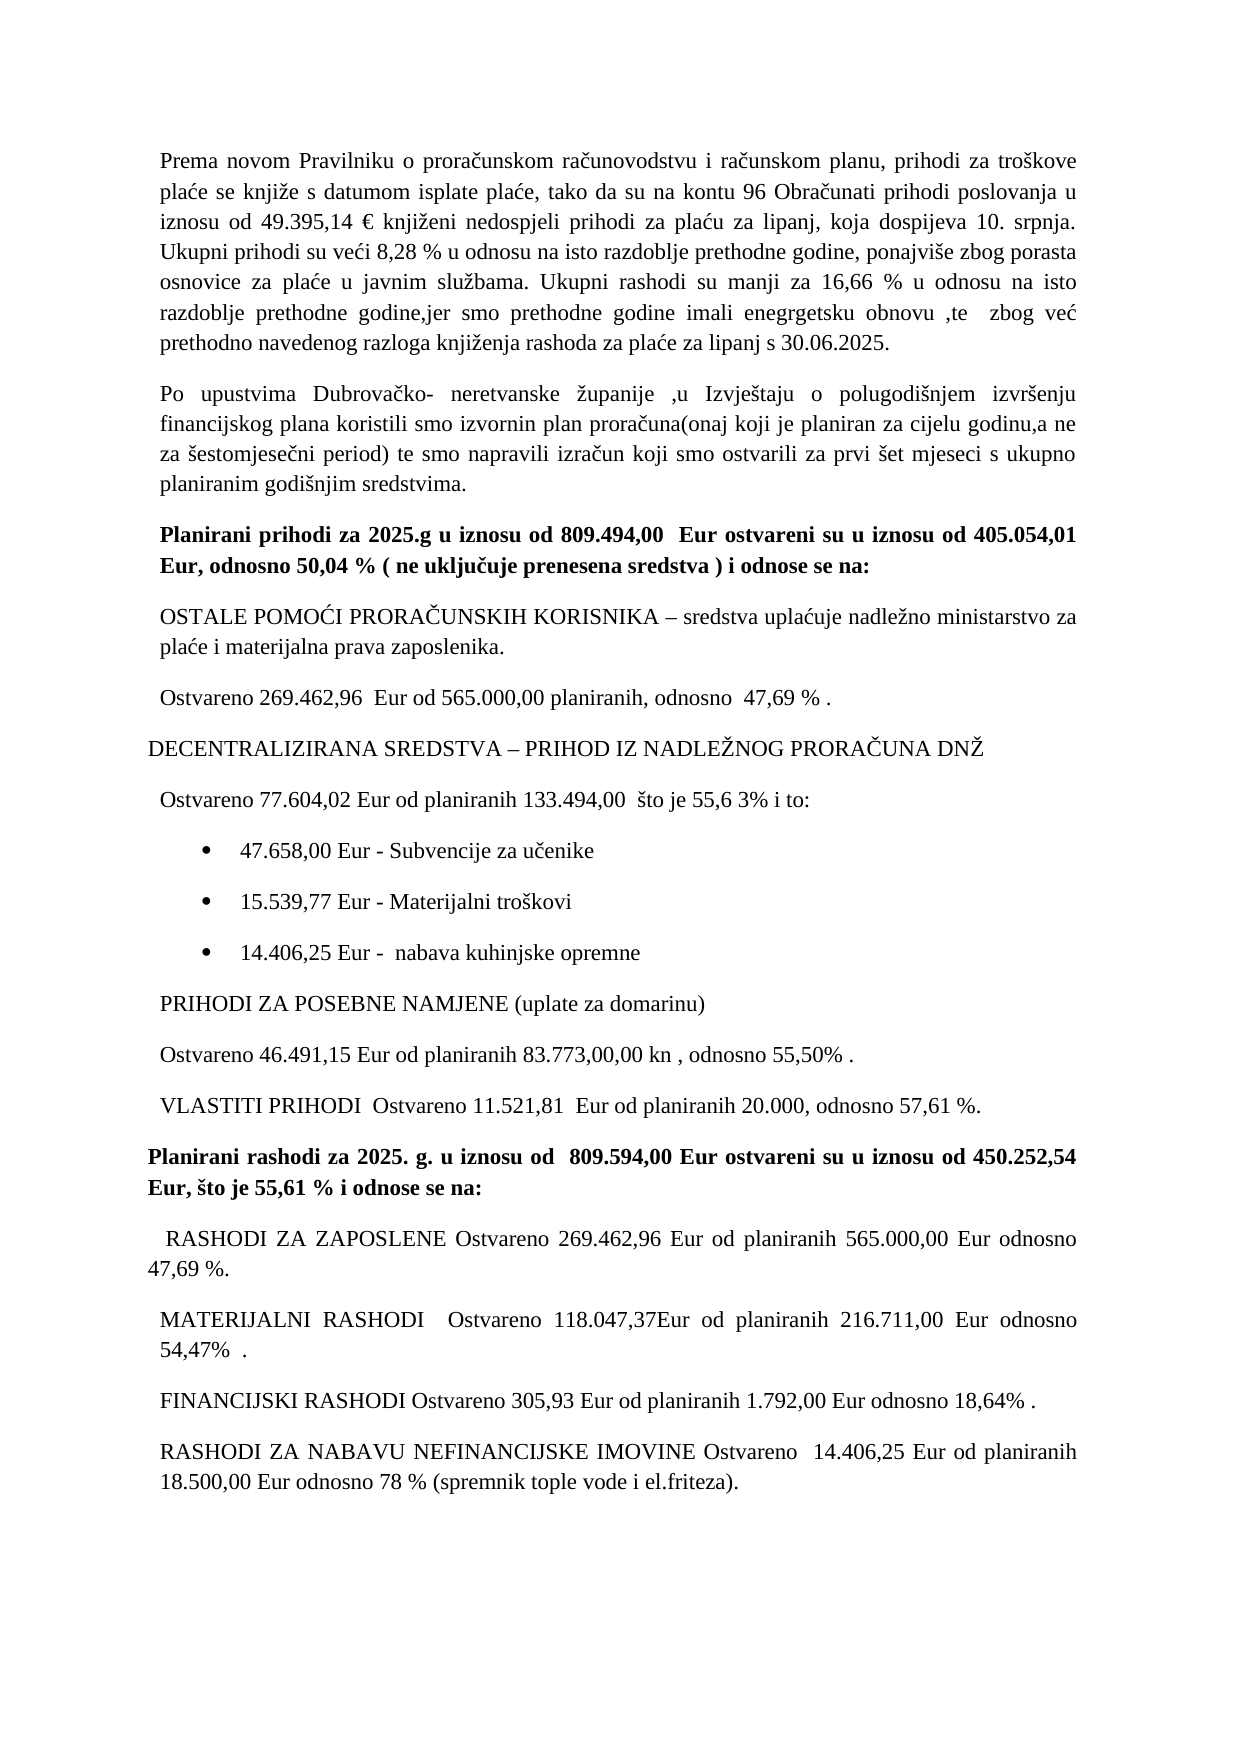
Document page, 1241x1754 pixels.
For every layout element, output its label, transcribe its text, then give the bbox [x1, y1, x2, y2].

text FINANCIJSKI RASHODI Ostvareno 305,93 Eur od planiranih 1.792,00 Eur odnosno 18,64% . [159, 1387, 1078, 1413]
text PRIHODI ZA POSEBNE NAMJENE (uplate za domarinu) [159, 990, 1078, 1017]
text Ostvareno 269.462,96 Eur od 565.000,00 planiranih, odnosno 47,69 % . [159, 684, 1078, 710]
text VLASTITI PRIHODI Ostvareno 11.521,81 Eur od planiranih 20.000, odnosno 57,61 %. [159, 1092, 1078, 1119]
text Planirani rashodi za 2025. g. u iznosu od 809.594,00 Eur ostvareni su u iznosu od 450.252,54 Eur, što je 55,61 % i odnose se na: [148, 1143, 1078, 1200]
text Prema novom Pravilniku o proračunskom računovodstvu i računskom planu, prihodi za troškove plaće se knjiže s datumom isplate plaće, tako da su na kontu 96 Obračunati prihodi poslovanja u iznosu od 49.395,14 € knjiženi nedospjeli prihodi za plaću za lipanj, koja dospijeva 10. srpnja. Ukupni prihodi su veći 8,28 % u odnosu na isto razdoblje prethodne godine, ponajviše zbog porasta osnovice za plaće u javnim službama. Ukupni rashodi su manji za 16,66 % u odnosu na isto razdoblje prethodne godine,jer smo prethodne godine imali enegrgetsku obnovu ,te zbog već prethodno navedenog razloga knjiženja rashoda za plaće za lipanj s 30.06.2025. [159, 148, 1078, 355]
text RASHODI ZA NABAVU NEFINANCIJSKE IMOVINE Ostvareno 14.406,25 Eur od planiranih 18.500,00 Eur odnosno 78 % (spremnik tople vode i el.friteza). [159, 1438, 1078, 1495]
list 14.406,25 Eur - nabava kuhinjske opremne [202, 939, 1078, 966]
text Ostvareno 77.604,02 Eur od planiranih 133.494,00 što je 55,6 3% i to: [159, 786, 1078, 812]
text RASHODI ZA ZAPOSLENE Ostvareno 269.462,96 Eur od planiranih 565.000,00 Eur odnosno 47,69 %. [148, 1225, 1078, 1281]
text DECENTRALIZIRANA SREDSTVA – PRIHOD IZ NADLEŽNOG PRORAČUNA DNŽ [148, 735, 1078, 761]
text Planirani prihodi za 2025.g u iznosu od 809.494,00 Eur ostvareni su u iznosu od 405.054,01 Eur, odnosno 50,04 % ( ne uključuje prenesena sredstva ) i odnose se na: [159, 522, 1078, 578]
text OSTALE POMOĆI PRORAČUNSKIH KORISNIKA – sredstva uplaćuje nadležno ministarstvo za plaće i materijalna prava zaposlenika. [159, 603, 1078, 659]
list 47.658,00 Eur - Subvencije za učenike [202, 837, 1078, 863]
list 15.539,77 Eur - Materijalni troškovi [202, 888, 1078, 914]
text Po upustvima Dubrovačko- neretvanske županije ,u Izvještaju o polugodišnjem izvršenju financijskog plana koristili smo izvornin plan proračuna(onaj koji je planiran za cijelu godinu,a ne za šestomjesečni period) te smo napravili izračun koji smo ostvarili za prvi šet mjeseci s ukupno planiranim godišnjim sredstvima. [159, 380, 1078, 497]
text MATERIJALNI RASHODI Ostvareno 118.047,37Eur od planiranih 216.711,00 Eur odnosno 54,47% . [159, 1306, 1078, 1362]
text Ostvareno 46.491,15 Eur od planiranih 83.773,00,00 kn , odnosno 55,50% . [159, 1041, 1078, 1068]
